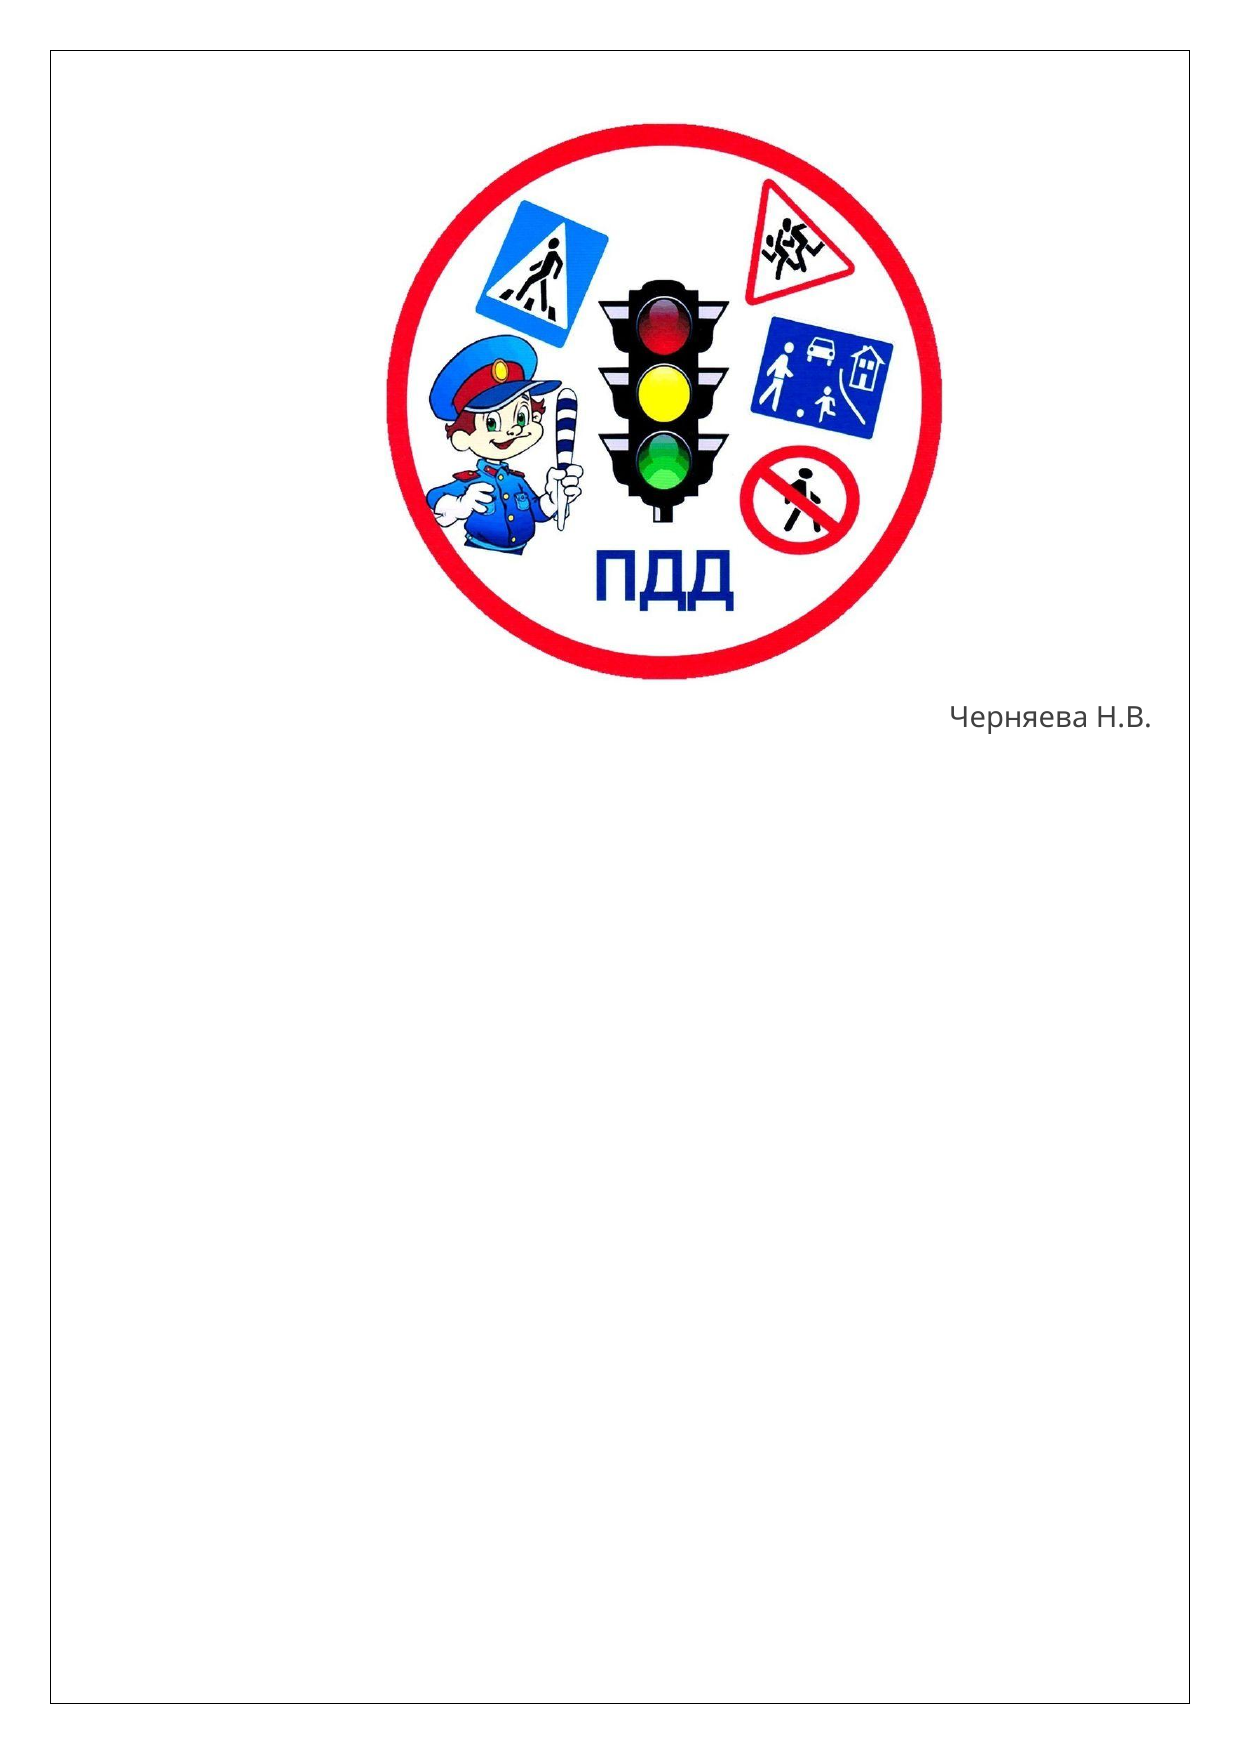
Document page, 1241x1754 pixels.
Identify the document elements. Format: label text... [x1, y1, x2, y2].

text Черняева Н.В. [177, 697, 1152, 736]
picture [384, 118, 945, 685]
